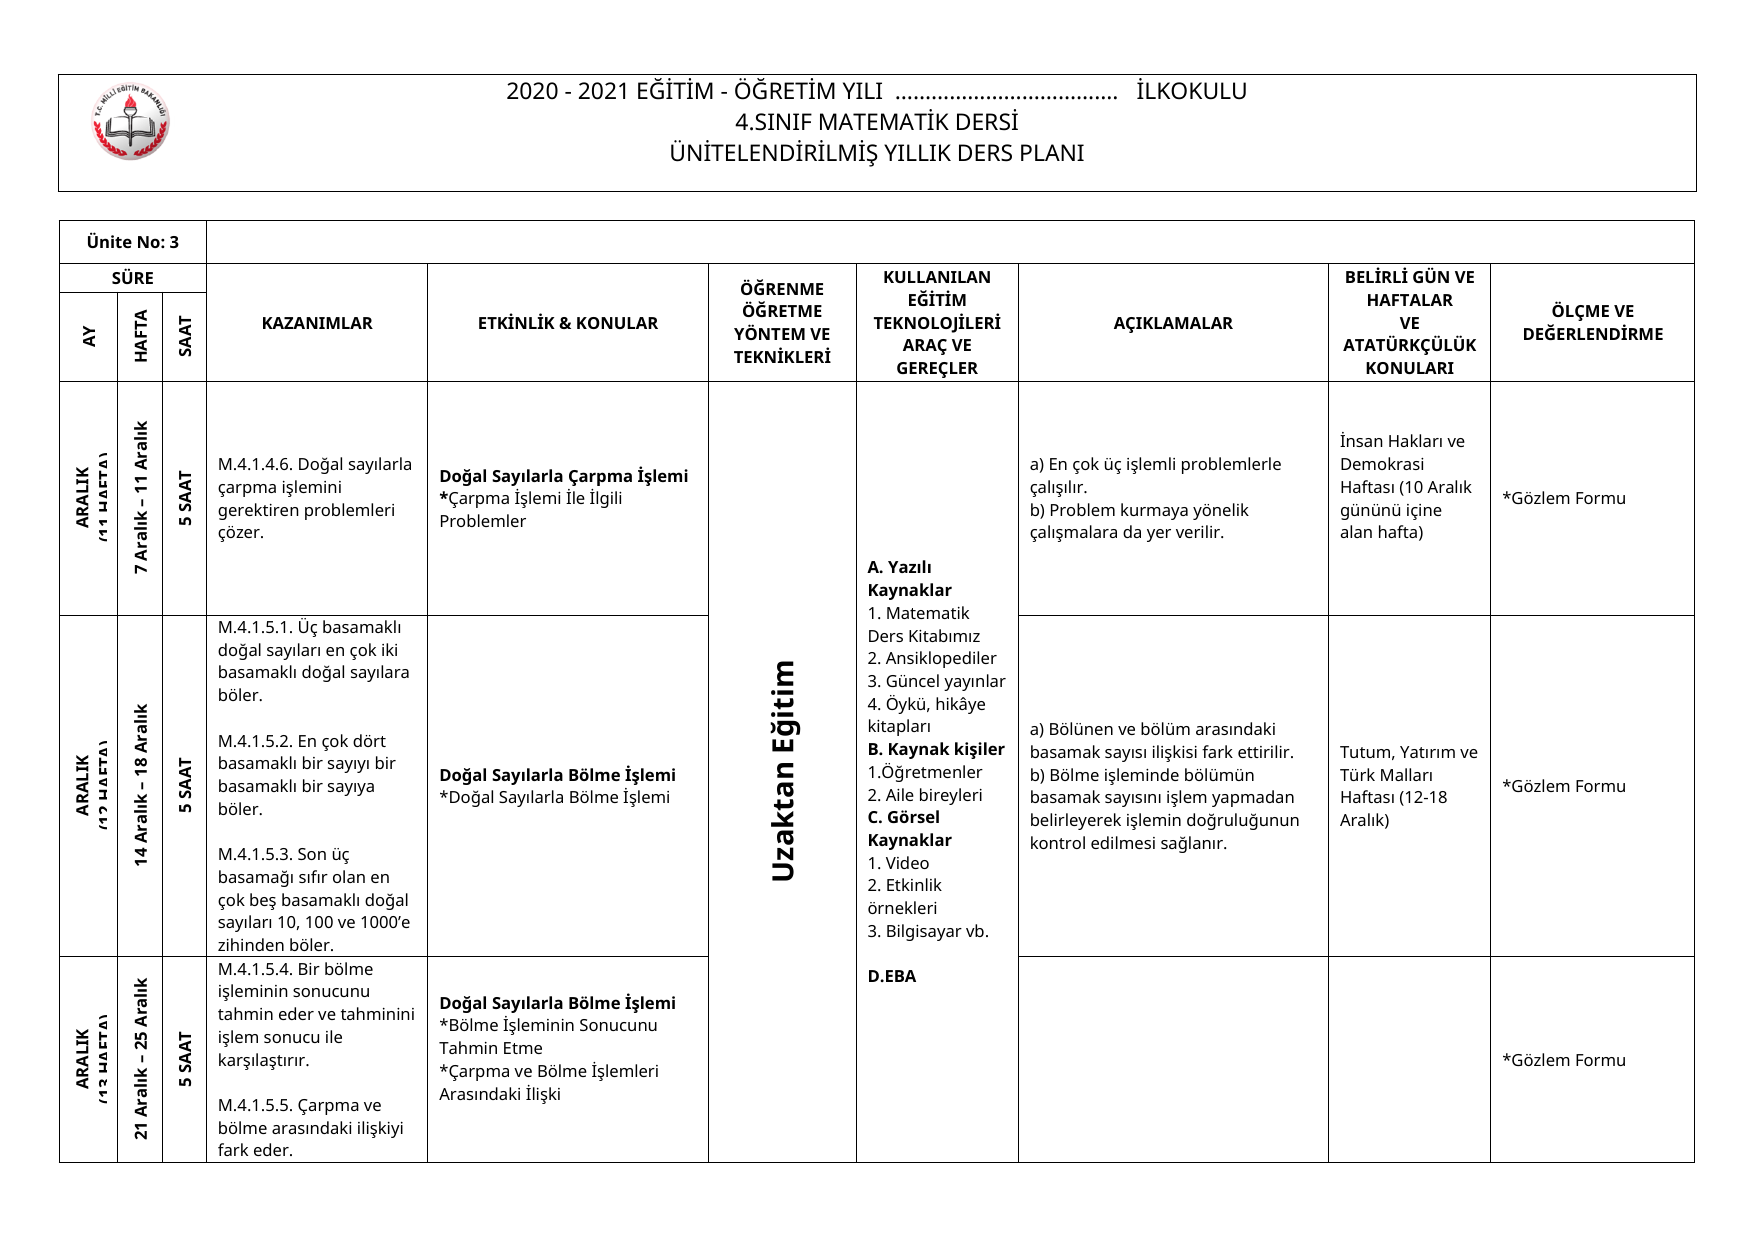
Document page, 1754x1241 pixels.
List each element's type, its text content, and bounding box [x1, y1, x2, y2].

table_cell ARALIK (11.HAFTA) [60, 382, 117, 614]
table_cell [1329, 957, 1490, 1162]
table_cell Doğal Sayılarla Çarpma İşlemi *Çarpma İşlemi İle İlgili Problemler [428, 382, 708, 614]
table_cell BELİRLİ GÜN VE HAFTALAR VE ATATÜRKÇÜLÜK KONULARI [1329, 264, 1490, 381]
table_cell a) Bölünen ve bölüm arasındaki basamak sayısı ilişkisi fark ettirilir. b) Bölme işleminde bölümün basamak sayısını işlem yapmadan belirleyerek işlemin doğruluğunun kontrol edilmesi sağlanır. [1019, 616, 1328, 956]
table_cell 5 SAAT [163, 957, 206, 1162]
table_cell A. Yazılı Kaynaklar 1. Matematik Ders Kitabımız 2. Ansiklopediler 3. Güncel yayınlar 4. Öykü, hikâye kitapları B. Kaynak kişiler 1.Öğretmenler 2. Aile bireyleri C. Görsel Kaynaklar 1. Video 2. Etkinlik örnekleri 3. Bilgisayar vb. D.EBA [857, 382, 1018, 1162]
table_cell AY [60, 293, 117, 381]
table_cell 14 Aralık – 18 Aralık [118, 616, 162, 956]
table_cell Doğal Sayılarla Bölme İşlemi *Bölme İşleminin Sonucunu Tahmin Etme *Çarpma ve Bölme İşlemleri Arasındaki İlişki [428, 957, 708, 1162]
table_cell 21 Aralık – 25 Aralık [118, 957, 162, 1162]
table_cell [1019, 957, 1328, 1162]
table_cell ETKİNLİK & KONULAR [428, 264, 708, 381]
table_cell *Gözlem Formu [1491, 616, 1694, 956]
table_header [207, 221, 1694, 263]
table_cell ARALIK (13.HAFTA) [60, 957, 117, 1162]
table_cell Tutum, Yatırım ve Türk Malları Haftası (12-18 Aralık) [1329, 616, 1490, 956]
picture [85, 77, 175, 167]
table_cell İnsan Hakları ve Demokrasi Haftası (10 Aralık gününü içine alan hafta) [1329, 382, 1490, 614]
table_header Ünite No: 3 [60, 221, 206, 263]
table_cell M.4.1.5.1. Üç basamaklı doğal sayıları en çok iki basamaklı doğal sayılara böler. M.4.1.5.2. En çok dört basamaklı bir sayıyı bir basamaklı bir sayıya böler. M.4.1.5.3. Son üç basamağı sıfır olan en çok beş basamaklı doğal sayıları 10, 100 ve 1000’e zihinden böler. [207, 616, 427, 956]
table_cell Uzaktan Eğitim [709, 382, 856, 1162]
table_cell Doğal Sayılarla Bölme İşlemi *Doğal Sayılarla Bölme İşlemi [428, 616, 708, 956]
table_cell *Gözlem Formu [1491, 382, 1694, 614]
table_cell AÇIKLAMALAR [1019, 264, 1328, 381]
table_cell ÖĞRENME ÖĞRETME YÖNTEM VE TEKNİKLERİ [709, 264, 856, 381]
table_cell M.4.1.5.4. Bir bölme işleminin sonucunu tahmin eder ve tahminini işlem sonucu ile karşılaştırır. M.4.1.5.5. Çarpma ve bölme arasındaki ilişkiyi fark eder. [207, 957, 427, 1162]
table_cell ÖLÇME VE DEĞERLENDİRME [1491, 264, 1694, 381]
table_cell KULLANILAN EĞİTİM TEKNOLOJİLERİ ARAÇ VE GEREÇLER [857, 264, 1018, 381]
table_cell M.4.1.4.6. Doğal sayılarla çarpma işlemini gerektiren problemleri çözer. [207, 382, 427, 614]
table_cell 5 SAAT [163, 382, 206, 614]
table_cell a) En çok üç işlemli problemlerle çalışılır. b) Problem kurmaya yönelik çalışmalara da yer verilir. [1019, 382, 1328, 614]
table_cell *Gözlem Formu [1491, 957, 1694, 1162]
table_cell SAAT [163, 293, 206, 381]
table_cell KAZANIMLAR [207, 264, 427, 381]
table_cell 5 SAAT [163, 616, 206, 956]
table_cell ARALIK (12.HAFTA) [60, 616, 117, 956]
table_cell SÜRE [60, 264, 206, 292]
table_cell HAFTA [118, 293, 162, 381]
table_cell 7 Aralık – 11 Aralık [118, 382, 162, 614]
